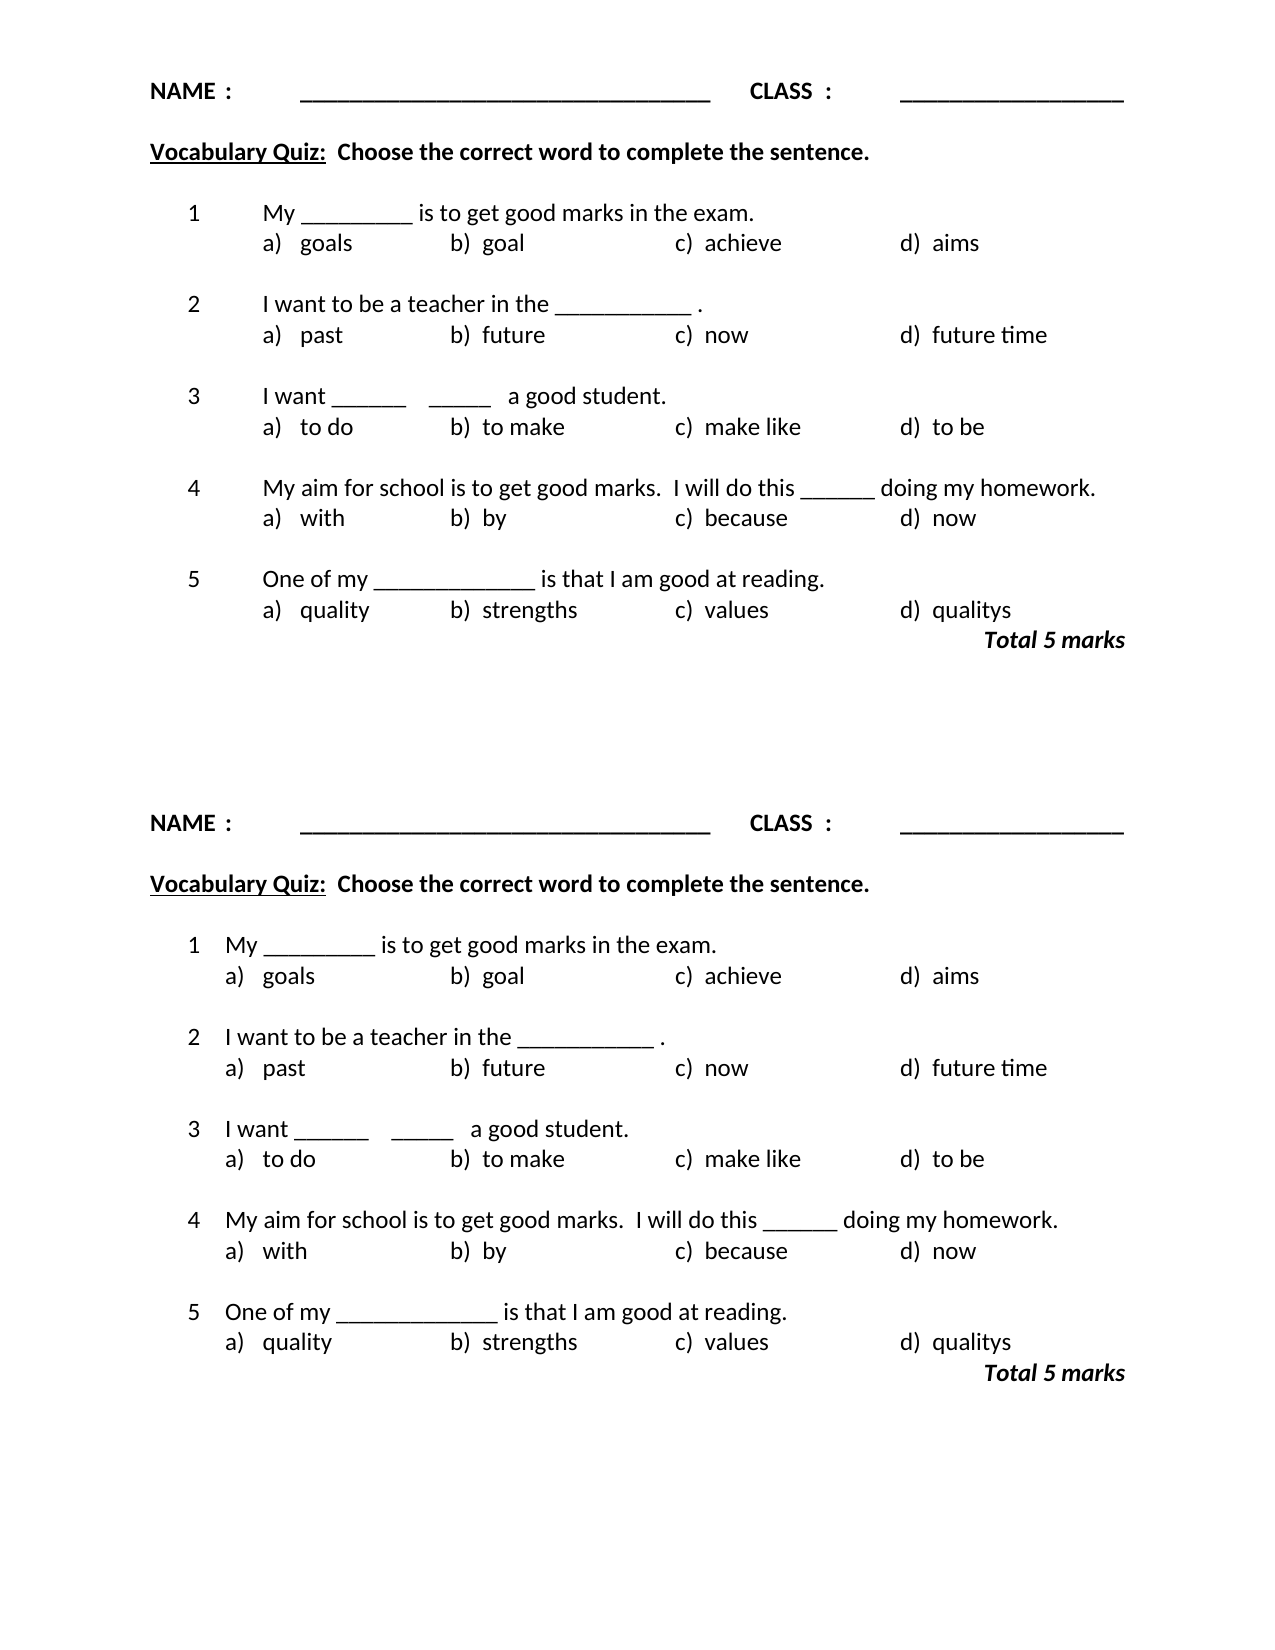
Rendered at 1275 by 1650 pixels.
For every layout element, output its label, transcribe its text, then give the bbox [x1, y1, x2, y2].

list with b) by c) because d) now [262, 502, 1125, 533]
text NAME : _________________________________ CLASS : __________________ [150, 75, 1125, 106]
list with b) by c) because d) now [225, 1235, 1125, 1265]
list quality b) strengths c) values d) qualitys [262, 594, 1125, 624]
list I want to be a teacher in the ___________ . [187, 289, 1125, 319]
list quality b) strengths c) values d) qualitys [225, 1326, 1125, 1357]
text Vocabulary Quiz: Choose the correct word to complete the sentence. [150, 136, 1125, 167]
list I want to be a teacher in the ___________ . [187, 1021, 1125, 1052]
list My _________ is to get good marks in the exam. [187, 929, 1125, 960]
list I want ______ _____ a good student. [187, 1113, 1125, 1143]
list One of my _____________ is that I am good at reading. [187, 563, 1125, 594]
text NAME : _________________________________ CLASS : __________________ [150, 807, 1125, 838]
list My aim for school is to get good marks. I will do this ______ doing my homework. [187, 472, 1125, 502]
list My _________ is to get good marks in the exam. [187, 197, 1125, 228]
text Vocabulary Quiz: Choose the correct word to complete the sentence. [150, 868, 1125, 899]
text Total 5 marks [150, 624, 1125, 655]
text Total 5 marks [262, 1357, 1125, 1387]
list past b) future c) now d) future time [225, 1052, 1125, 1082]
list past b) future c) now d) future time [262, 319, 1125, 350]
list goals b) goal c) achieve d) aims [262, 228, 1125, 258]
list to do b) to make c) make like d) to be [225, 1143, 1125, 1174]
list to do b) to make c) make like d) to be [262, 411, 1125, 441]
list My aim for school is to get good marks. I will do this ______ doing my homework. [187, 1204, 1125, 1235]
list goals b) goal c) achieve d) aims [225, 960, 1125, 991]
list One of my _____________ is that I am good at reading. [187, 1296, 1125, 1326]
list I want ______ _____ a good student. [187, 380, 1125, 411]
